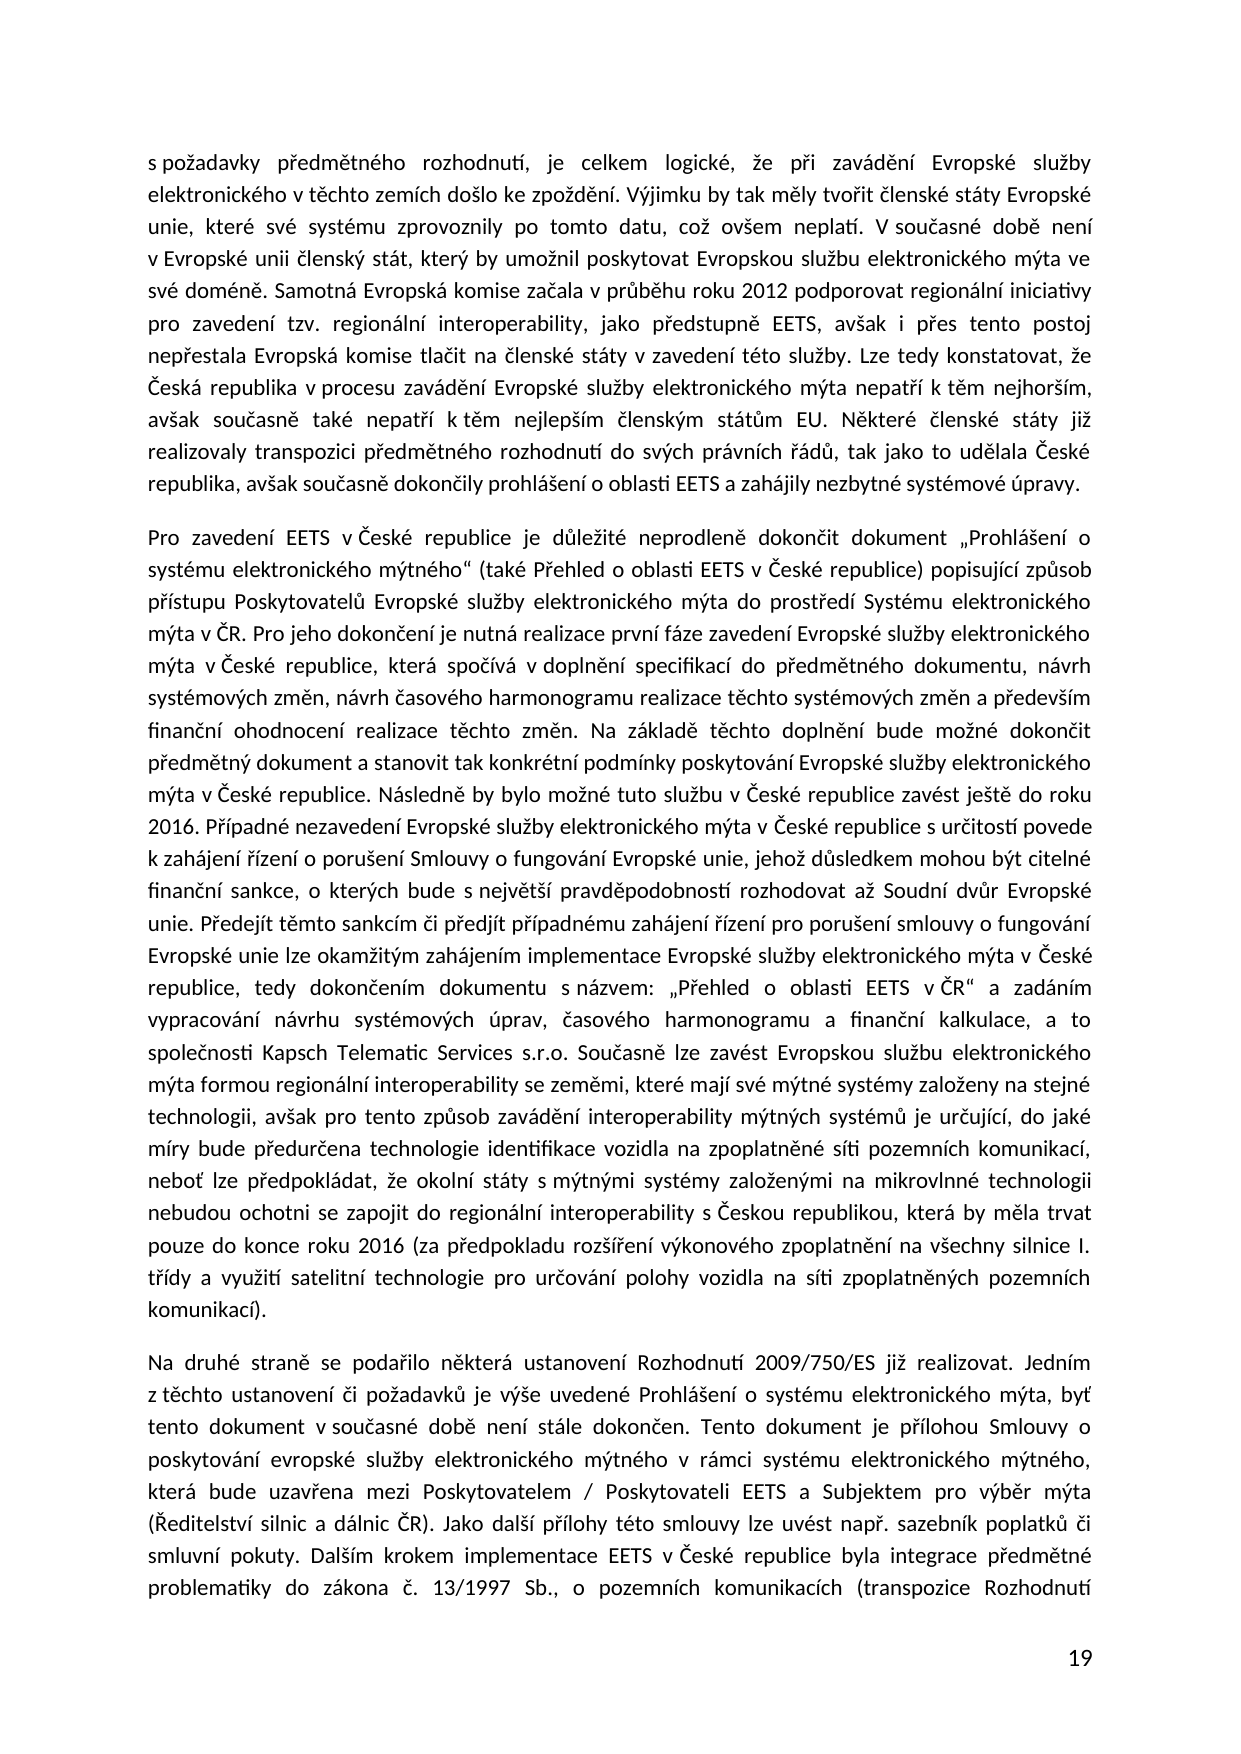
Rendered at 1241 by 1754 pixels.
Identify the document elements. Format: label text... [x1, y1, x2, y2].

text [148, 1348, 1092, 1601]
text Pro zavedení EETS v České republice je důležité neprodleně dokončit dokument „Prohlášení o systému elektronického mýtného“ (také Přehled o oblasti EETS v České republice) popisující způsob přístupu Poskytovatelů Evropské služby elektronického mýta do prostředí Systému elektronického mýta v ČR. Pro jeho dokončení je nutná realizace první fáze zavedení Evropské služby elektronického mýta v České republice, která spočívá v doplnění specifikací do předmětného dokumentu, návrh systémových změn, návrh časového harmonogramu realizace těchto systémových změn a především finanční ohodnocení realizace těchto změn. Na základě těchto doplnění bude možné dokončit předmětný dokument a stanovit tak konkrétní podmínky poskytování Evropské služby elektronického mýta v České republice. Následně by bylo možné tuto službu v České republice zavést ještě do roku 2016. Případné nezavedení Evropské služby elektronického mýta v České republice s určitostí povede k zahájení řízení o porušení Smlouvy o fungování Evropské unie, jehož důsledkem mohou být citelné finanční sankce, o kterých bude s největší pravděpodobností rozhodovat až Soudní dvůr Evropské unie. Předejít těmto sankcím či předjít případnému zahájení řízení pro porušení smlouvy o fungování Evropské unie lze okamžitým zahájením implementace Evropské služby elektronického mýta v České republice, tedy dokončením dokumentu s názvem: „Přehled o oblasti EETS v ČR“ a zadáním vypracování návrhu systémových úprav, časového harmonogramu a finanční kalkulace, a to společnosti Kapsch Telematic Services s.r.o. Současně lze zavést Evropskou službu elektronického mýta formou regionální interoperability se zeměmi, které mají své mýtné systémy založeny na stejné technologii, avšak pro tento způsob zavádění interoperability mýtných systémů je určující, do jaké míry bude předurčena technologie identifikace vozidla na zpoplatněné síti pozemních komunikací, neboť lze předpokládat, že okolní státy s mýtnými systémy založenými na mikrovlnné technologii nebudou ochotni se zapojit do regionální interoperability s Českou republikou, která by měla trvat pouze do konce roku 2016 (za předpokladu rozšíření výkonového zpoplatnění na všechny silnice I. třídy a využití satelitní technologie pro určování polohy vozidla na síti zpoplatněných pozemních komunikací). [148, 523, 1092, 1323]
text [148, 148, 1092, 498]
